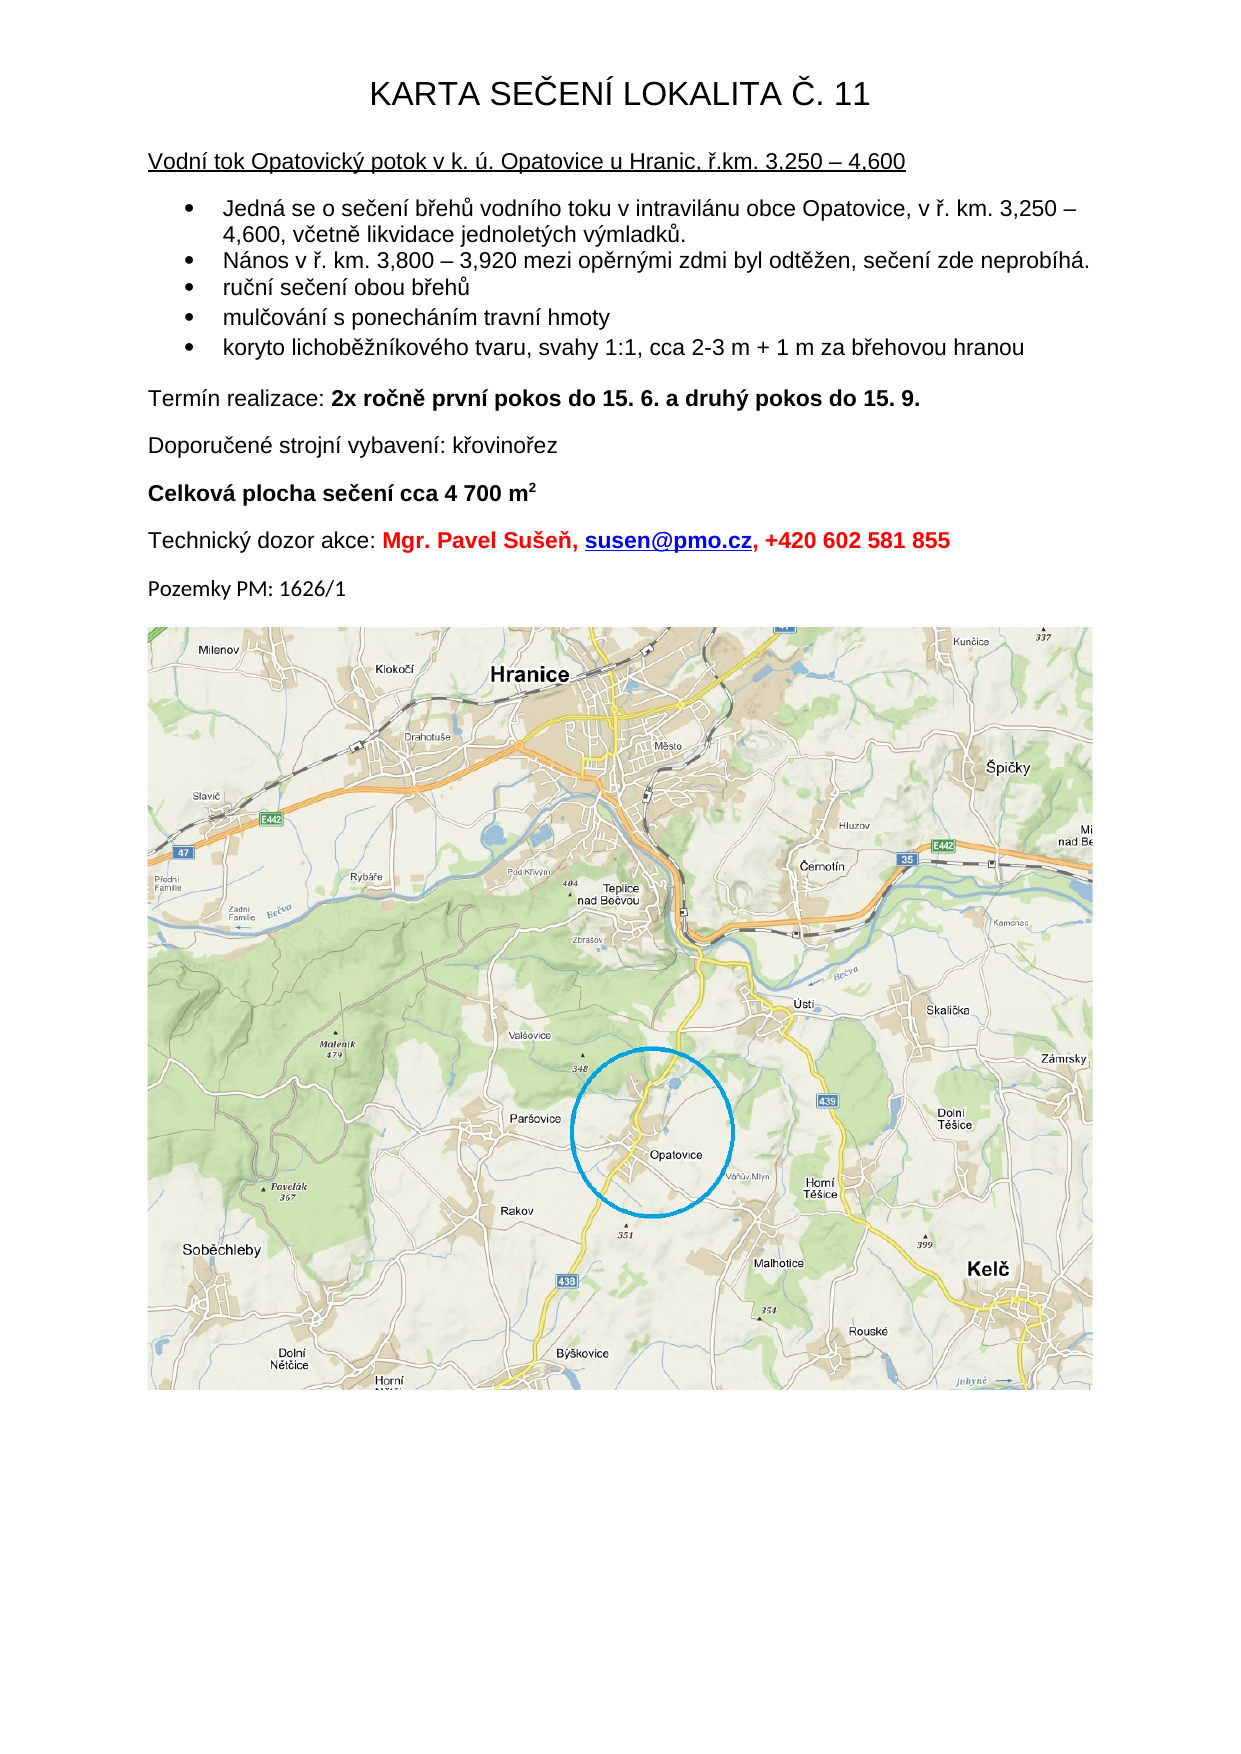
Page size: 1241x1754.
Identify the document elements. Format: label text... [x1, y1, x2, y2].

text Doporučené strojní vybavení: křovinořez [148, 432, 1093, 459]
list Nános v ř. km. 3,800 – 3,920 mezi opěrnými zdmi byl odtěžen, sečení zde neprobíhá. [185, 247, 1093, 274]
list Jedná se o sečení břehů vodního toku v intravilánu obce Opatovice, v ř. km. 3,250 – 4,600, včetně likvidace jednoletých výmladků. [185, 195, 1093, 247]
text Pozemky PM: 1626/1 [148, 574, 1093, 602]
list ruční sečení obou břehů [185, 274, 1093, 300]
text Vodní tok Opatovický potok v k. ú. Opatovice u Hranic, ř.km. 3,250 – 4,600 [148, 148, 1093, 174]
list mulčování s ponecháním travní hmoty [185, 304, 1093, 330]
list koryto lichoběžníkového tvaru, svahy 1:1, cca 2-3 m + 1 m za břehovou hranou [185, 334, 1093, 361]
text Celková plocha sečení cca 4 700 m2 [148, 480, 1093, 506]
picture [147, 627, 1093, 1390]
text Technický dozor akce: Mgr. Pavel Sušeň, susen@pmo.cz, +420 602 581 855 [148, 527, 1093, 553]
text Termín realizace: 2x ročně první pokos do 15. 6. a druhý pokos do 15. 9. [148, 385, 1093, 412]
